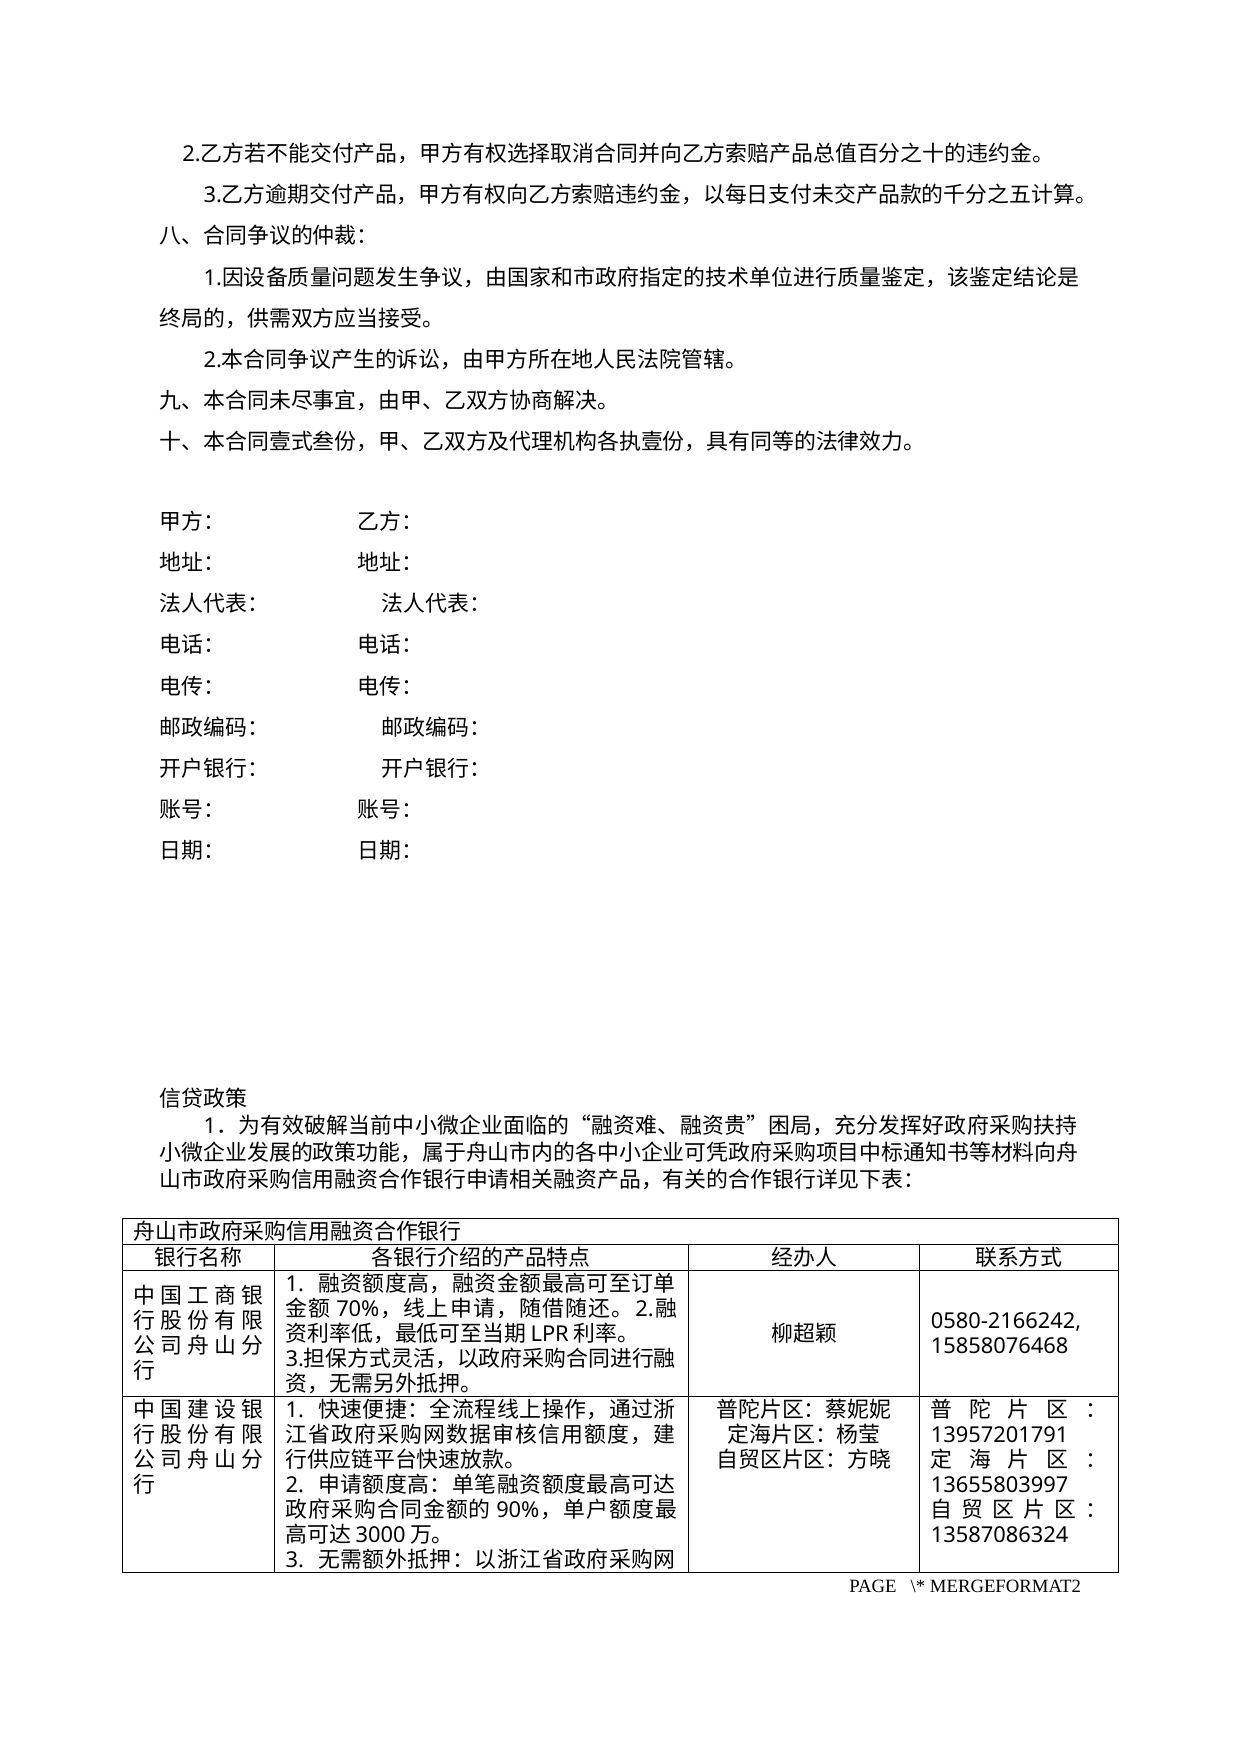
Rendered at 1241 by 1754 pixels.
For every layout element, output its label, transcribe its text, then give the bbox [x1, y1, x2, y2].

table_cell 0580-2166242, 15858076468 [920, 1271, 1118, 1396]
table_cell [275, 1397, 688, 1572]
text 1.因设备质量问题发生争议，由国家和市政府指定的技术单位进行质量鉴定，该鉴定结论是终局的，供需双方应当接受。 [159, 259, 1081, 332]
text 十、本合同壹式叁份，甲、乙双方及代理机构各执壹份，具有同等的法律效力。 [159, 424, 1081, 456]
text 电传： 电传： [159, 669, 1081, 700]
text 九、本合同未尽事宜，由甲、乙双方协商解决。 [159, 383, 1081, 415]
table_cell 中国建设银行股份有限公司舟山分行 [123, 1397, 274, 1572]
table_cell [689, 1397, 919, 1572]
text 信贷政策 [159, 1085, 1081, 1112]
table_cell 融资额度高，融资金额最高可至订单金额70%，线上申请，随借随还。2.融资利率低，最低可至当期LPR利率。 3.担保方式灵活，以政府采购合同进行融资，无需另外抵押。 [275, 1271, 688, 1396]
text 电话： 电话： [159, 627, 1081, 659]
text 账号： 账号： [159, 792, 1081, 824]
text 1．为有效破解当前中小微企业面临的“融资难、融资贵”困局，充分发挥好政府采购扶持小微企业发展的政策功能，属于舟山市内的各中小企业可凭政府采购项目中标通知书等材料向舟山市政府采购信用融资合作银行申请相关融资产品，有关的合作银行详见下表： [159, 1112, 1081, 1193]
text 开户银行： 开户银行： [159, 751, 1081, 783]
text 3.乙方逾期交付产品，甲方有权向乙方索赔违约金，以每日支付未交产品款的千分之五计算。 [203, 177, 1081, 209]
text 地址： 地址： [159, 545, 1081, 577]
table_cell 柳超颖 [689, 1271, 919, 1396]
table_cell 联系方式 [920, 1245, 1118, 1270]
text 2.乙方若不能交付产品，甲方有权选择取消合同并向乙方索赔产品总值百分之十的违约金。 [159, 136, 1081, 168]
text 日期： 日期： [159, 833, 1081, 865]
text 八、合同争议的仲裁： [159, 218, 1081, 250]
table_cell 中国工商银行股份有限公司舟山分行 [123, 1271, 274, 1396]
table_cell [920, 1397, 1118, 1572]
table_cell 银行名称 [123, 1245, 274, 1270]
table_header 舟山市政府采购信用融资合作银行 [123, 1219, 1118, 1244]
text 法人代表： 法人代表： [159, 586, 1081, 618]
table_cell 各银行介绍的产品特点 [275, 1245, 688, 1270]
table_cell 经办人 [689, 1245, 919, 1270]
text 邮政编码： 邮政编码： [159, 710, 1081, 741]
text 2.本合同争议产生的诉讼，由甲方所在地人民法院管辖。 [159, 342, 1081, 374]
text 甲方： 乙方： [159, 504, 1081, 536]
